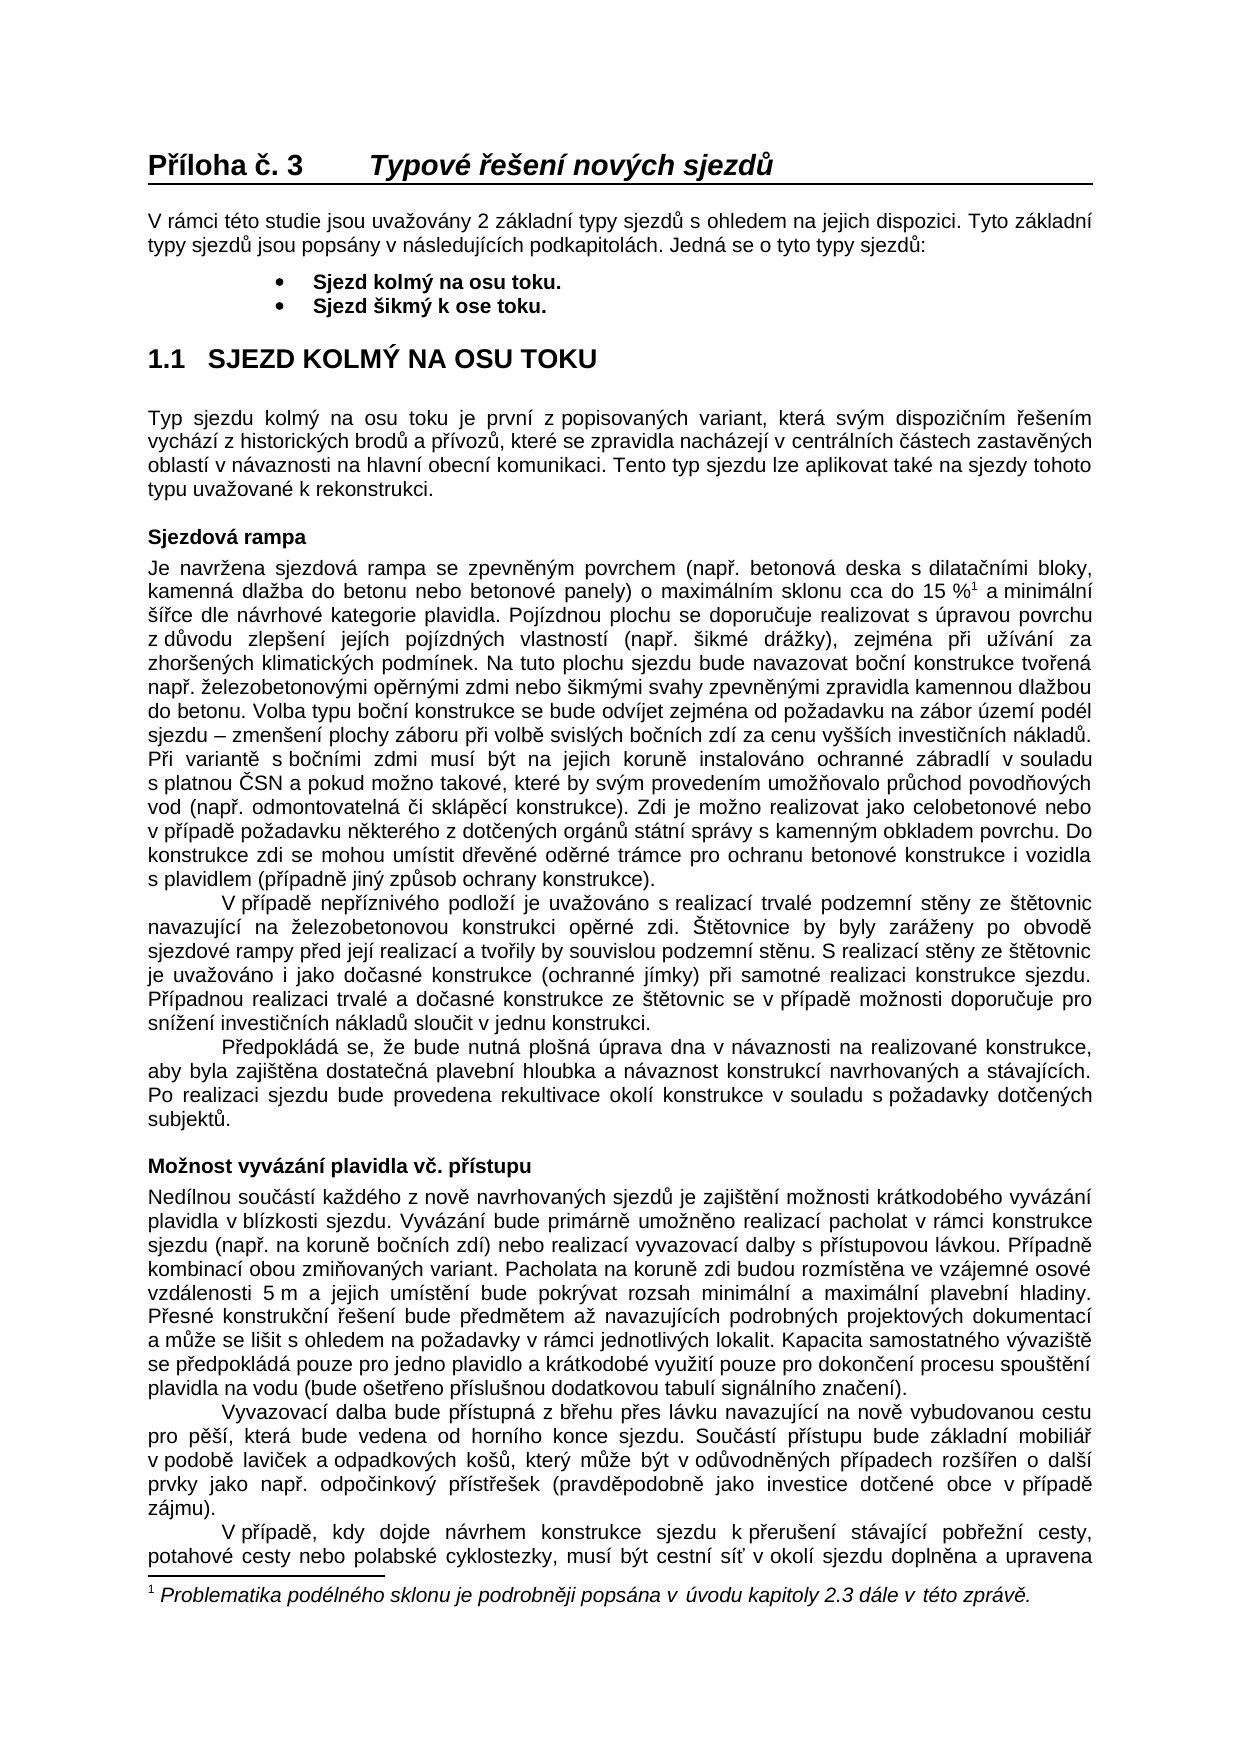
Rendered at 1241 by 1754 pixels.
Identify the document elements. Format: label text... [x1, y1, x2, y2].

text Vyvazovací dalba bude přístupná z břehu přes lávku navazující na nově vybudovanou cestu pro pěší, která bude vedena od horního konce sjezdu. Součástí přístupu bude základní mobiliář v podobě laviček a odpadkových košů, který může být v odůvodněných případech rozšířen o další prvky jako např. odpočinkový přístřešek (pravděpodobně jako investice dotčené obce v případě zájmu). [148, 1400, 1093, 1520]
text V rámci této studie jsou uvažovány 2 základní typy sjezdů s ohledem na jejich dispozici. Tyto základní typy sjezdů jsou popsány v následujících podkapitolách. Jedná se o tyto typy sjezdů: [148, 209, 1093, 257]
text Příloha č. 3 Typové řešení nových sjezdů [148, 148, 1093, 183]
text Sjezdová rampa [148, 525, 1093, 549]
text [148, 1520, 1093, 1568]
list Sjezd kolmý na osu toku. [276, 270, 1093, 294]
text Je navržena sjezdová rampa se zpevněným povrchem (např. betonová deska s dilatačními bloky, kamenná dlažba do betonu nebo betonové panely) o maximálním sklonu cca do 15 % a minimální šířce dle návrhové kategorie plavidla. Pojízdnou plochu se doporučuje realizovat s úpravou povrchu z důvodu zlepšení jejích pojízdných vlastností (např. šikmé drážky), zejména při užívání za zhoršených klimatických podmínek. Na tuto plochu sjezdu bude navazovat boční konstrukce tvořená např. železobetonovými opěrnými zdmi nebo šikmými svahy zpevněnými zpravidla kamennou dlažbou do betonu. Volba typu boční konstrukce se bude odvíjet zejména od požadavku na zábor území podél sjezdu – zmenšení plochy záboru při volbě svislých bočních zdí za cenu vyšších investičních nákladů. Při variantě s bočními zdmi musí být na jejich koruně instalováno ochranné zábradlí v souladu s platnou ČSN a pokud možno takové, které by svým provedením umožňovalo průchod povodňových vod (např. odmontovatelná či sklápěcí konstrukce). Zdi je možno realizovat jako celobetonové nebo v případě požadavku některého z dotčených orgánů státní správy s kamenným obkladem povrchu. Do konstrukce zdi se mohou umístit dřevěné oděrné trámce pro ochranu betonové konstrukce i vozidla s plavidlem (případně jiný způsob ochrany konstrukce). [148, 555, 1093, 891]
subtitle Sjezd kolmý na osu toku [148, 343, 1093, 374]
text V případě nepříznivého podloží je uvažováno s realizací trvalé podzemní stěny ze štětovnic navazující na železobetonovou konstrukci opěrné zdi. Štětovnice by byly zaráženy po obvodě sjezdové rampy před její realizací a tvořily by souvislou podzemní stěnu. S realizací stěny ze štětovnic je uvažováno i jako dočasné konstrukce (ochranné jímky) při samotné realizaci konstrukce sjezdu. Případnou realizaci trvalé a dočasné konstrukce ze štětovnic se v případě možnosti doporučuje pro snížení investičních nákladů sloučit v jednu konstrukci. [148, 891, 1093, 1034]
text Možnost vyvázání plavidla vč. přístupu [148, 1154, 1093, 1178]
list Sjezd šikmý k ose toku. [276, 294, 1093, 318]
text Nedílnou součástí každého z nově navrhovaných sjezdů je zajištění možnosti krátkodobého vyvázání plavidla v blízkosti sjezdu. Vyvázání bude primárně umožněno realizací pacholat v rámci konstrukce sjezdu (např. na koruně bočních zdí) nebo realizací vyvazovací dalby s přístupovou lávkou. Případně kombinací obou zmiňovaných variant. Pacholata na koruně zdi budou rozmístěna ve vzájemné osové vzdálenosti 5 m a jejich umístění bude pokrývat rozsah minimální a maximální plavební hladiny. Přesné konstrukční řešení bude předmětem až navazujících podrobných projektových dokumentací a může se lišit s ohledem na požadavky v rámci jednotlivých lokalit. Kapacita samostatného vývaziště se předpokládá pouze pro jedno plavidlo a krátkodobé využití pouze pro dokončení procesu spouštění plavidla na vodu (bude ošetřeno příslušnou dodatkovou tabulí signálního značení). [148, 1184, 1093, 1400]
text Předpokládá se, že bude nutná plošná úprava dna v návaznosti na realizované konstrukce, aby byla zajištěna dostatečná plavební hloubka a návaznost konstrukcí navrhovaných a stávajících. Po realizaci sjezdu bude provedena rekultivace okolí konstrukce v souladu s požadavky dotčených subjektů. [148, 1034, 1093, 1130]
text Typ sjezdu kolmý na osu toku je první z popisovaných variant, která svým dispozičním řešením vychází z historických brodů a přívozů, které se zpravidla nacházejí v centrálních částech zastavěných oblastí v návaznosti na hlavní obecní komunikaci. Tento typ sjezdu lze aplikovat také na sjezdy tohoto typu uvažované k rekonstrukci. [148, 405, 1093, 501]
